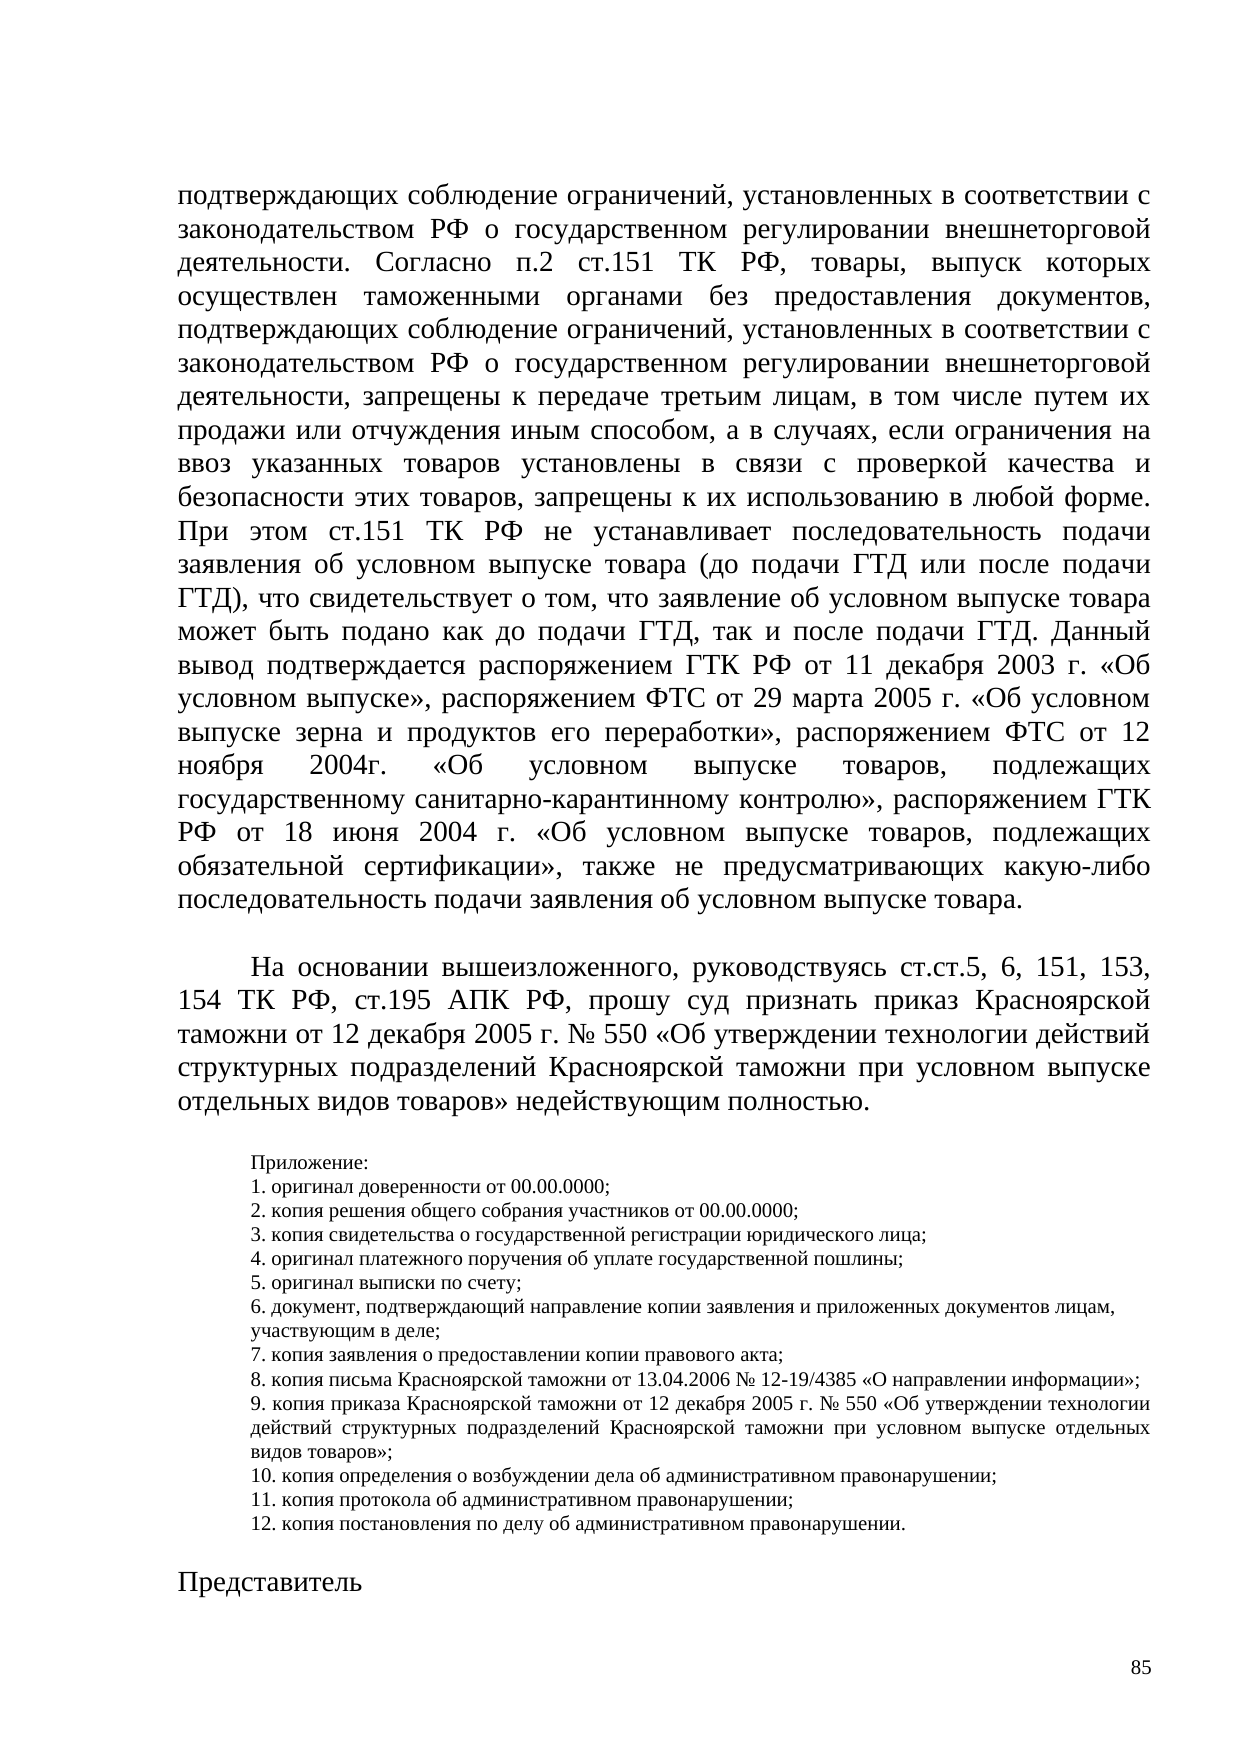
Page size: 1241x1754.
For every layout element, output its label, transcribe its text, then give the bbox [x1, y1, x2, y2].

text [177, 177, 1152, 915]
text На основании вышеизложенного, руководствуясь ст.ст.5, 6, 151, 153, 154 ТК РФ, ст.195 АПК РФ, прошу суд признать приказ Красноярской таможни от 12 декабря . № 550 «Об утверждении технологии действий структурных подразделений Красноярской таможни при условном выпуске отдельных видов товаров» недействующим полностью. [177, 949, 1152, 1116]
text Приложение: [177, 1150, 1152, 1174]
text 12. копия постановления по делу об административном правонарушении. [250, 1511, 1152, 1535]
text 10. копия определения о возбуждении дела об административном правонарушении; [250, 1463, 1152, 1487]
text 8. копия письма Красноярской таможни от 13.04.2006 № 12-19/4385 «О направлении информации»; [250, 1366, 1152, 1391]
text участвующим в деле; [250, 1318, 1152, 1342]
text 7. копия заявления о предоставлении копии правового акта; [250, 1342, 1152, 1366]
text 6. документ, подтверждающий направление копии заявления и приложенных документов лицам, [250, 1294, 1152, 1318]
text 1. оригинал доверенности от 00.00.0000; [250, 1174, 1152, 1198]
text Представитель [177, 1564, 1152, 1597]
text 9. копия приказа Красноярской таможни от 12 декабря . № 550 «Об утверждении технологии действий структурных подразделений Красноярской таможни при условном выпуске отдельных видов товаров»; [250, 1391, 1152, 1463]
text 2. копия решения общего собрания участников от 00.00.0000; [250, 1198, 1152, 1222]
text 11. копия протокола об административном правонарушении; [250, 1487, 1152, 1511]
text 4. оригинал платежного поручения об уплате государственной пошлины; [250, 1246, 1152, 1270]
text 5. оригинал выписки по счету; [250, 1270, 1152, 1294]
text 3. копия свидетельства о государственной регистрации юридического лица; [250, 1222, 1152, 1246]
